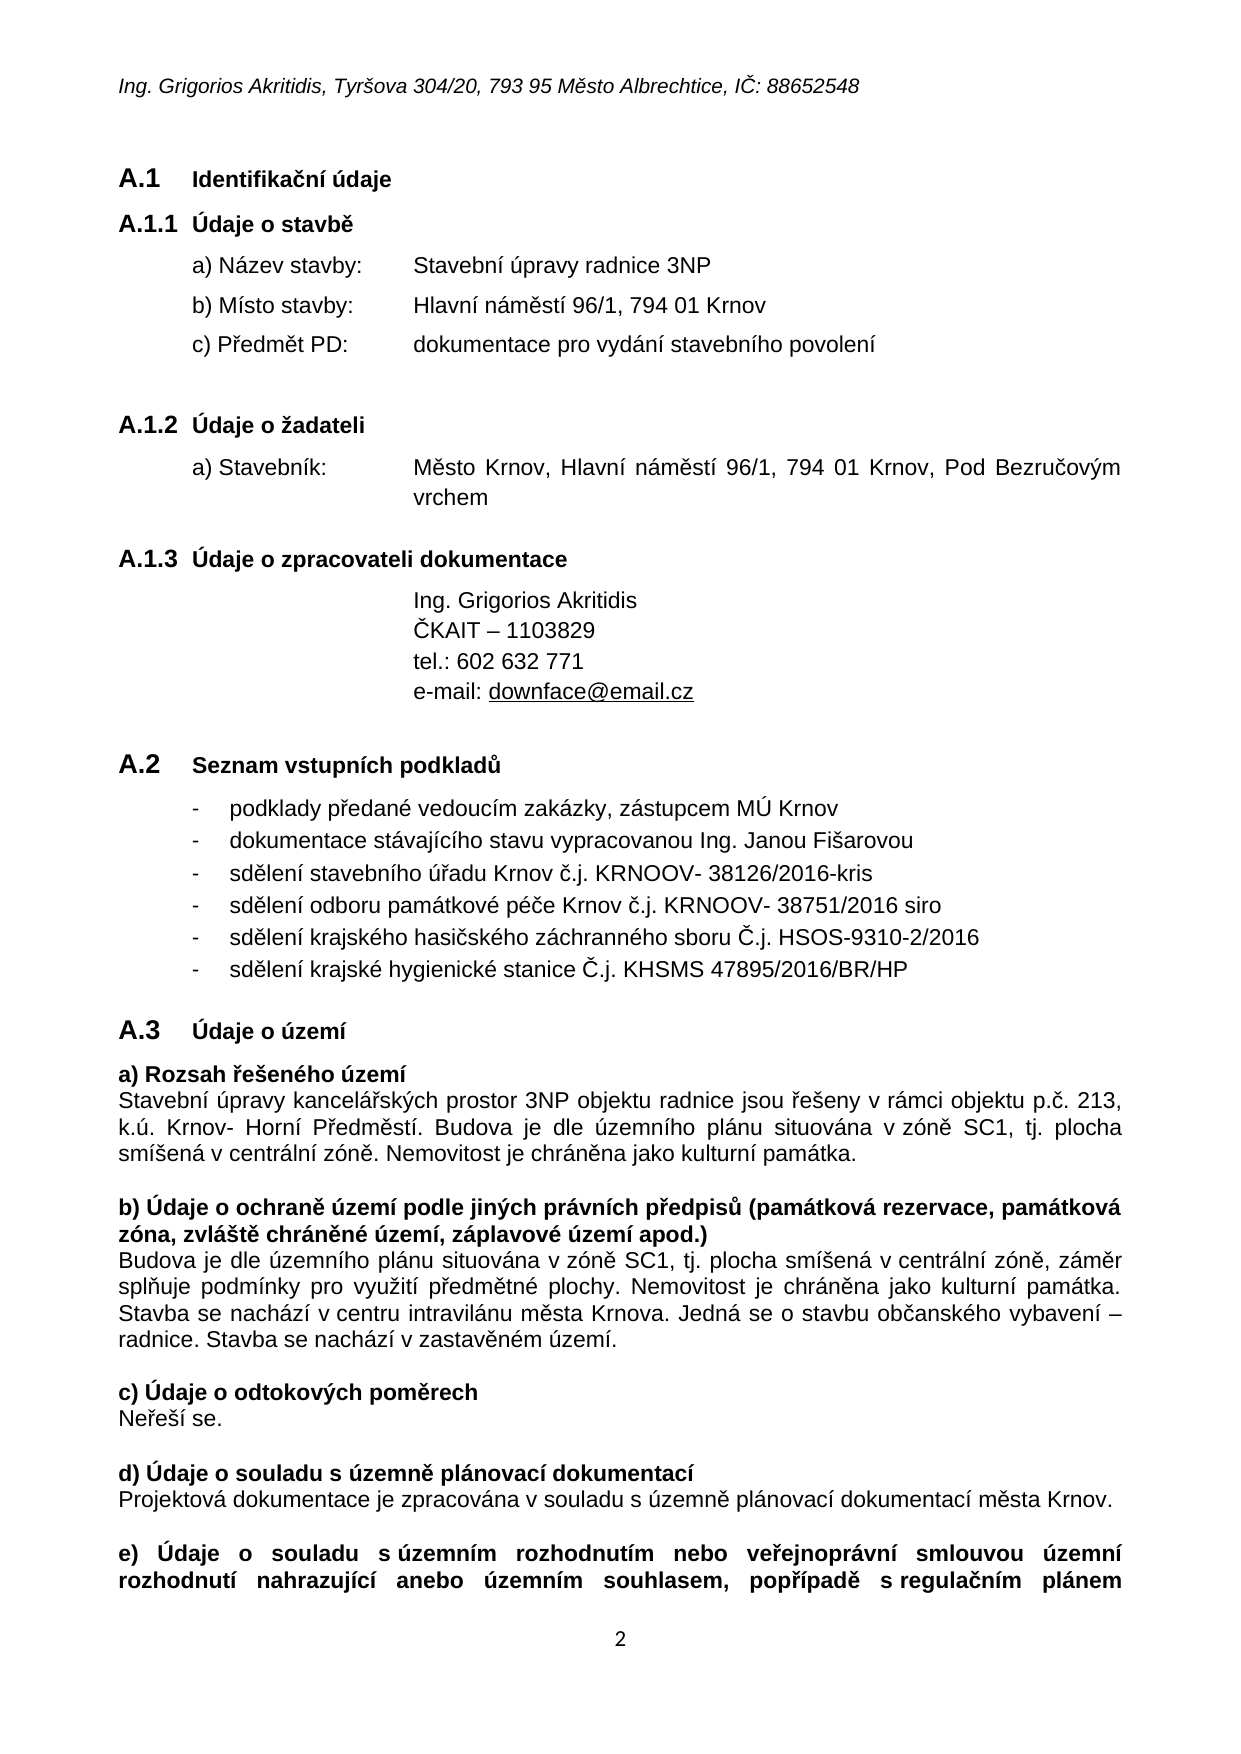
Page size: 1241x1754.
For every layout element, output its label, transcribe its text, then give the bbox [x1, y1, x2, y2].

list Údaje o žadateli [118, 410, 1122, 439]
text Budova je dle územního plánu situována v zóně SC1, tj. plocha smíšená v centrální zóně, záměr splňuje podmínky pro využití předmětné plochy. Nemovitost je chráněna jako kulturní památka. Stavba se nachází v centru intravilánu města Krnova. Jedná se o stavbu občanského vybavení – radnice. Stavba se nachází v zastavěném území. [118, 1247, 1122, 1352]
list sdělení stavebního úřadu Krnov č.j. KRNOOV- 38126/2016-kris [192, 859, 1122, 887]
text tel.: 602 632 771 [413, 648, 1122, 674]
text d) Údaje o souladu s územně plánovací dokumentací [118, 1459, 1122, 1486]
text e-mail: downface@email.cz [339, 678, 1122, 704]
text Stavební úpravy kancelářských prostor 3NP objektu radnice jsou řešeny v rámci objektu p.č. 213, k.ú. Krnov- Horní Předměstí. Budova je dle územního plánu situována v zóně SC1, tj. plocha smíšená v centrální zóně. Nemovitost je chráněna jako kulturní památka. [118, 1087, 1122, 1166]
text Seznam vstupních podkladů [118, 748, 1122, 779]
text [118, 1540, 1122, 1593]
text Údaje o území [118, 1014, 1122, 1045]
list b) Místo stavby: Hlavní náměstí 96/1, 794 01 Krnov [192, 292, 1122, 318]
text Projektová dokumentace je zpracována v souladu s územně plánovací dokumentací města Krnov. [118, 1486, 1122, 1512]
list c) Předmět PD: dokumentace pro vydání stavebního povolení [192, 331, 1122, 358]
text ČKAIT – 1103829 [339, 617, 1122, 644]
text a) Rozsah řešeného území [118, 1061, 1122, 1087]
text b) Údaje o ochraně území podle jiných právních předpisů (památková rezervace, památková zóna, zvláště chráněné území, záplavové území apod.) [118, 1194, 1122, 1247]
list sdělení odboru památkové péče Krnov č.j. KRNOOV- 38751/2016 siro [192, 891, 1122, 919]
text Ing. Grigorios Akritidis [354, 587, 1122, 614]
text a) Stavebník: Město Krnov, Hlavní náměstí 96/1, 794 01 Krnov, Pod Bezručovým vrchem [192, 453, 1122, 510]
list podklady předané vedoucím zakázky, zástupcem MÚ Krnov [192, 794, 1122, 822]
list dokumentace stávajícího stavu vypracovanou Ing. Janou Fišarovou [192, 827, 1122, 855]
text Identifikační údaje [118, 162, 1122, 194]
list Údaje o stavbě [118, 209, 1122, 238]
text c) Údaje o odtokových poměrech [118, 1379, 1122, 1405]
list a) Název stavby: Stavební úpravy radnice 3NP [192, 252, 1122, 279]
list Údaje o zpracovateli dokumentace [118, 544, 1122, 573]
text Neřeší se. [118, 1405, 1122, 1431]
list sdělení krajské hygienické stanice Č.j. KHSMS 47895/2016/BR/HP [192, 955, 1122, 983]
list sdělení krajského hasičského záchranného sboru Č.j. HSOS-9310-2/2016 [192, 923, 1122, 951]
